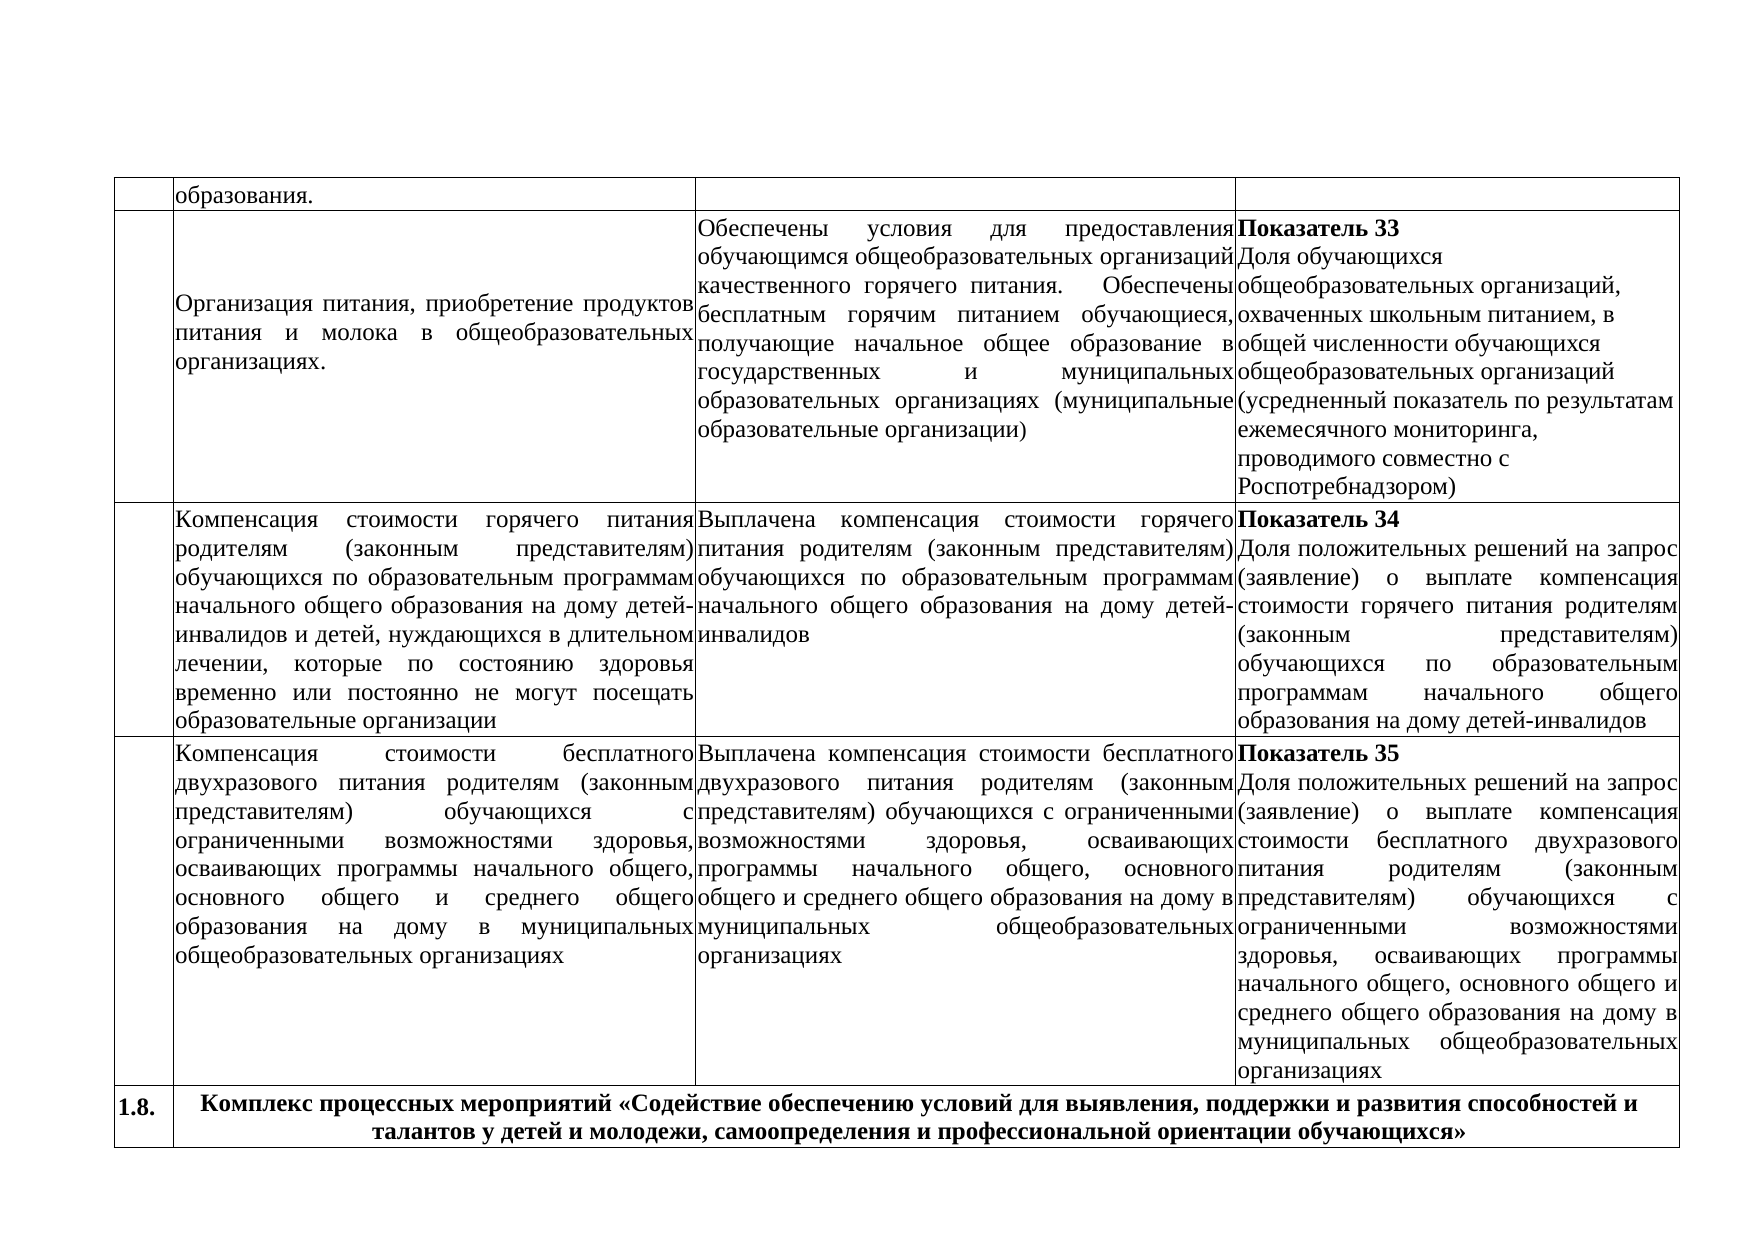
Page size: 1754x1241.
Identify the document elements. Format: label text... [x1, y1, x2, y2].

table_cell Комплекс процессных мероприятий «Содействие обеспечению условий для выявления, поддержки и развития способностей и талантов у детей и молодежи, самоопределения и профессиональной ориентации обучающихся» [174, 1086, 1679, 1147]
table_cell Обеспечены условия для предоставления обучающимся общеобразовательных организаций качественного горячего питания. Обеспечены бесплатным горячим питанием обучающиеся, получающие начальное общее образование в государственных и муниципальных образовательных организациях (муниципальные образовательные организации) [696, 211, 1235, 502]
table_cell Выплачена компенсация стоимости горячего питания родителям (законным представителям) обучающихся по образовательным программам начального общего образования на дому детей-инвалидов [696, 503, 1235, 736]
table_cell Выплачена компенсация стоимости бесплатного двухразового питания родителям (законным представителям) обучающихся с ограниченными возможностями здоровья, осваивающих программы начального общего, основного общего и среднего общего образования на дому в муниципальных общеобразовательных организациях [696, 737, 1235, 1085]
table_cell Показатель 34 Доля положительных решений на запрос (заявление) о выплате компенсация стоимости горячего питания родителям (законным представителям) обучающихся по образовательным программам начального общего образования на дому детей-инвалидов [1236, 503, 1679, 736]
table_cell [1236, 178, 1679, 210]
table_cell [696, 178, 1235, 210]
table_cell [115, 737, 173, 1085]
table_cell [174, 178, 695, 210]
table_cell Показатель 35 Доля положительных решений на запрос (заявление) о выплате компенсация стоимости бесплатного двухразового питания родителям (законным представителям) обучающихся с ограниченными возможностями здоровья, осваивающих программы начального общего, основного общего и среднего общего образования на дому в муниципальных общеобразовательных организациях [1236, 737, 1679, 1085]
table_cell Организация питания, приобретение продуктов питания и молока в общеобразовательных организациях. [174, 211, 695, 502]
table_cell [115, 211, 173, 502]
table_cell Компенсация стоимости горячего питания родителям (законным представителям) обучающихся по образовательным программам начального общего образования на дому детей-инвалидов и детей, нуждающихся в длительном лечении, которые по состоянию здоровья временно или постоянно не могут посещать образовательные организации [174, 503, 695, 736]
table_cell Компенсация стоимости бесплатного двухразового питания родителям (законным представителям) обучающихся с ограниченными возможностями здоровья, осваивающих программы начального общего, основного общего и среднего общего образования на дому в муниципальных общеобразовательных организациях [174, 737, 695, 1085]
table_cell [115, 503, 173, 736]
table_cell [115, 178, 173, 210]
table_cell 1.8. [115, 1086, 173, 1147]
table_cell Показатель 33 Доля обучающихся общеобразовательных организаций, охваченных школьным питанием, в общей численности обучающихся общеобразовательных организаций (усредненный показатель по результатам ежемесячного мониторинга, проводимого совместно с Роспотребнадзором) [1236, 211, 1679, 502]
